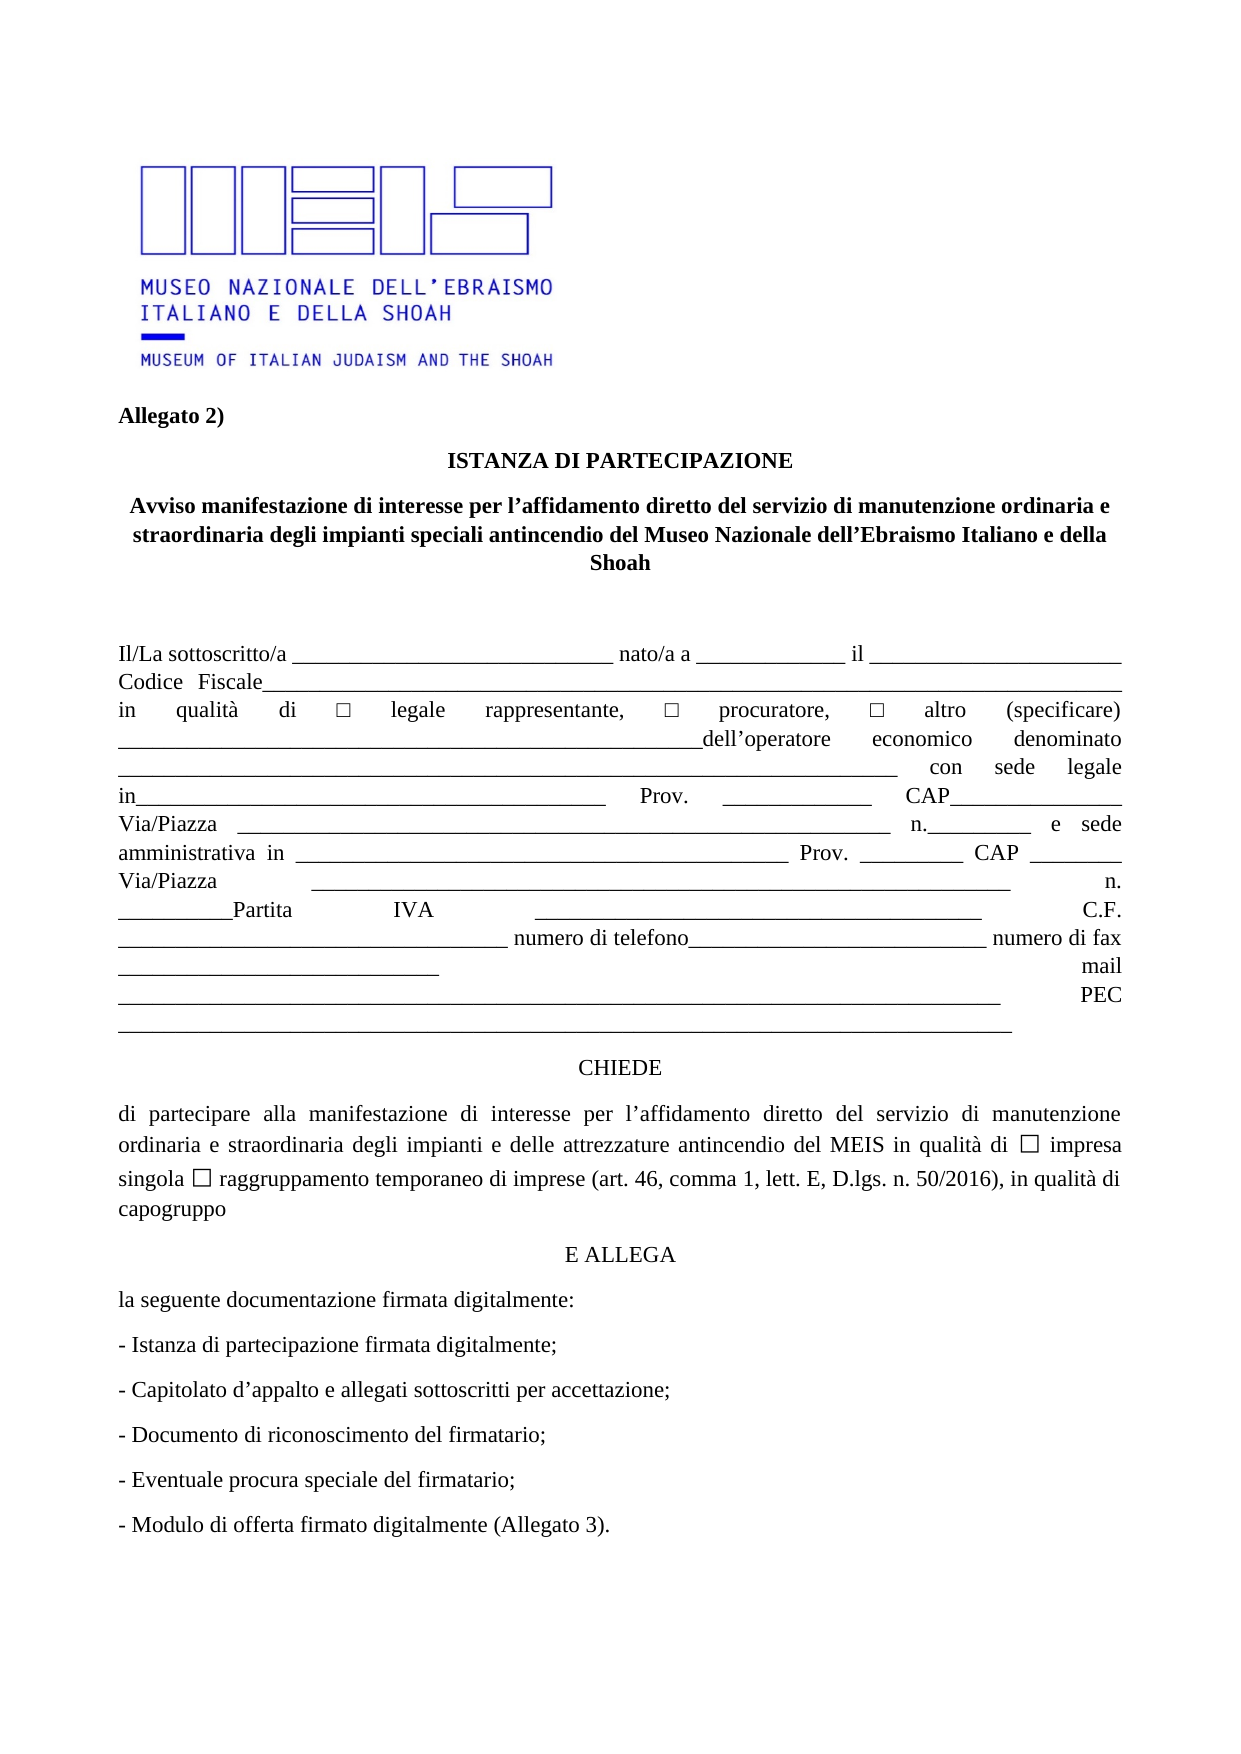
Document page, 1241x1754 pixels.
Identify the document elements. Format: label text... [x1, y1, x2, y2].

text - Documento di riconoscimento del firmatario; [118, 1421, 1122, 1447]
text - Capitolato d’appalto e allegati sottoscritti per accettazione; [118, 1376, 1122, 1402]
text ISTANZA DI PARTECIPAZIONE [118, 447, 1122, 474]
text Allegato 2) [118, 402, 1122, 429]
text Il/La sottoscritto/a ____________________________ nato/a a _____________ il ______________________ Codice Fiscale___________________________________________________________________________ in qualità di □ legale rappresentante, □ procuratore, □ altro (specificare) ___________________________________________________dell’operatore economico denominato ____________________________________________________________________ con sede legale in_________________________________________ Prov. _____________ CAP_______________ Via/Piazza _________________________________________________________ n._________ e sede amministrativa in ___________________________________________ Prov. _________ CAP ________ Via/Piazza _____________________________________________________________ n. __________Partita IVA _______________________________________ C.F. __________________________________ numero di telefono__________________________ numero di fax ____________________________ mail _____________________________________________________________________________ PEC ______________________________________________________________________________ [118, 640, 1122, 1036]
text la seguente documentazione firmata digitalmente: [118, 1286, 1122, 1312]
text - Modulo di offerta firmato digitalmente (Allegato 3). [118, 1511, 1122, 1538]
text Avviso manifestazione di interesse per l’affidamento diretto del servizio di manutenzione ordinaria e straordinaria degli impianti speciali antincendio del Museo Nazionale dell’Ebraismo Italiano e della Shoah [118, 493, 1122, 576]
text E ALLEGA [118, 1241, 1122, 1267]
text di partecipare alla manifestazione di interesse per l’affidamento diretto del servizio di manutenzione ordinaria e straordinaria degli impianti e delle attrezzature antincendio del MEIS in qualità di ⬜ impresa singola ⬜ raggruppamento temporaneo di imprese (art. 46, comma 1, lett. E, D.lgs. n. 50/2016), in qualità di capogruppo [118, 1099, 1122, 1222]
text CHIEDE [118, 1054, 1122, 1081]
text - Istanza di partecipazione firmata digitalmente; [118, 1331, 1122, 1357]
picture [118, 147, 574, 384]
text - Eventuale procura speciale del firmatario; [118, 1466, 1122, 1492]
